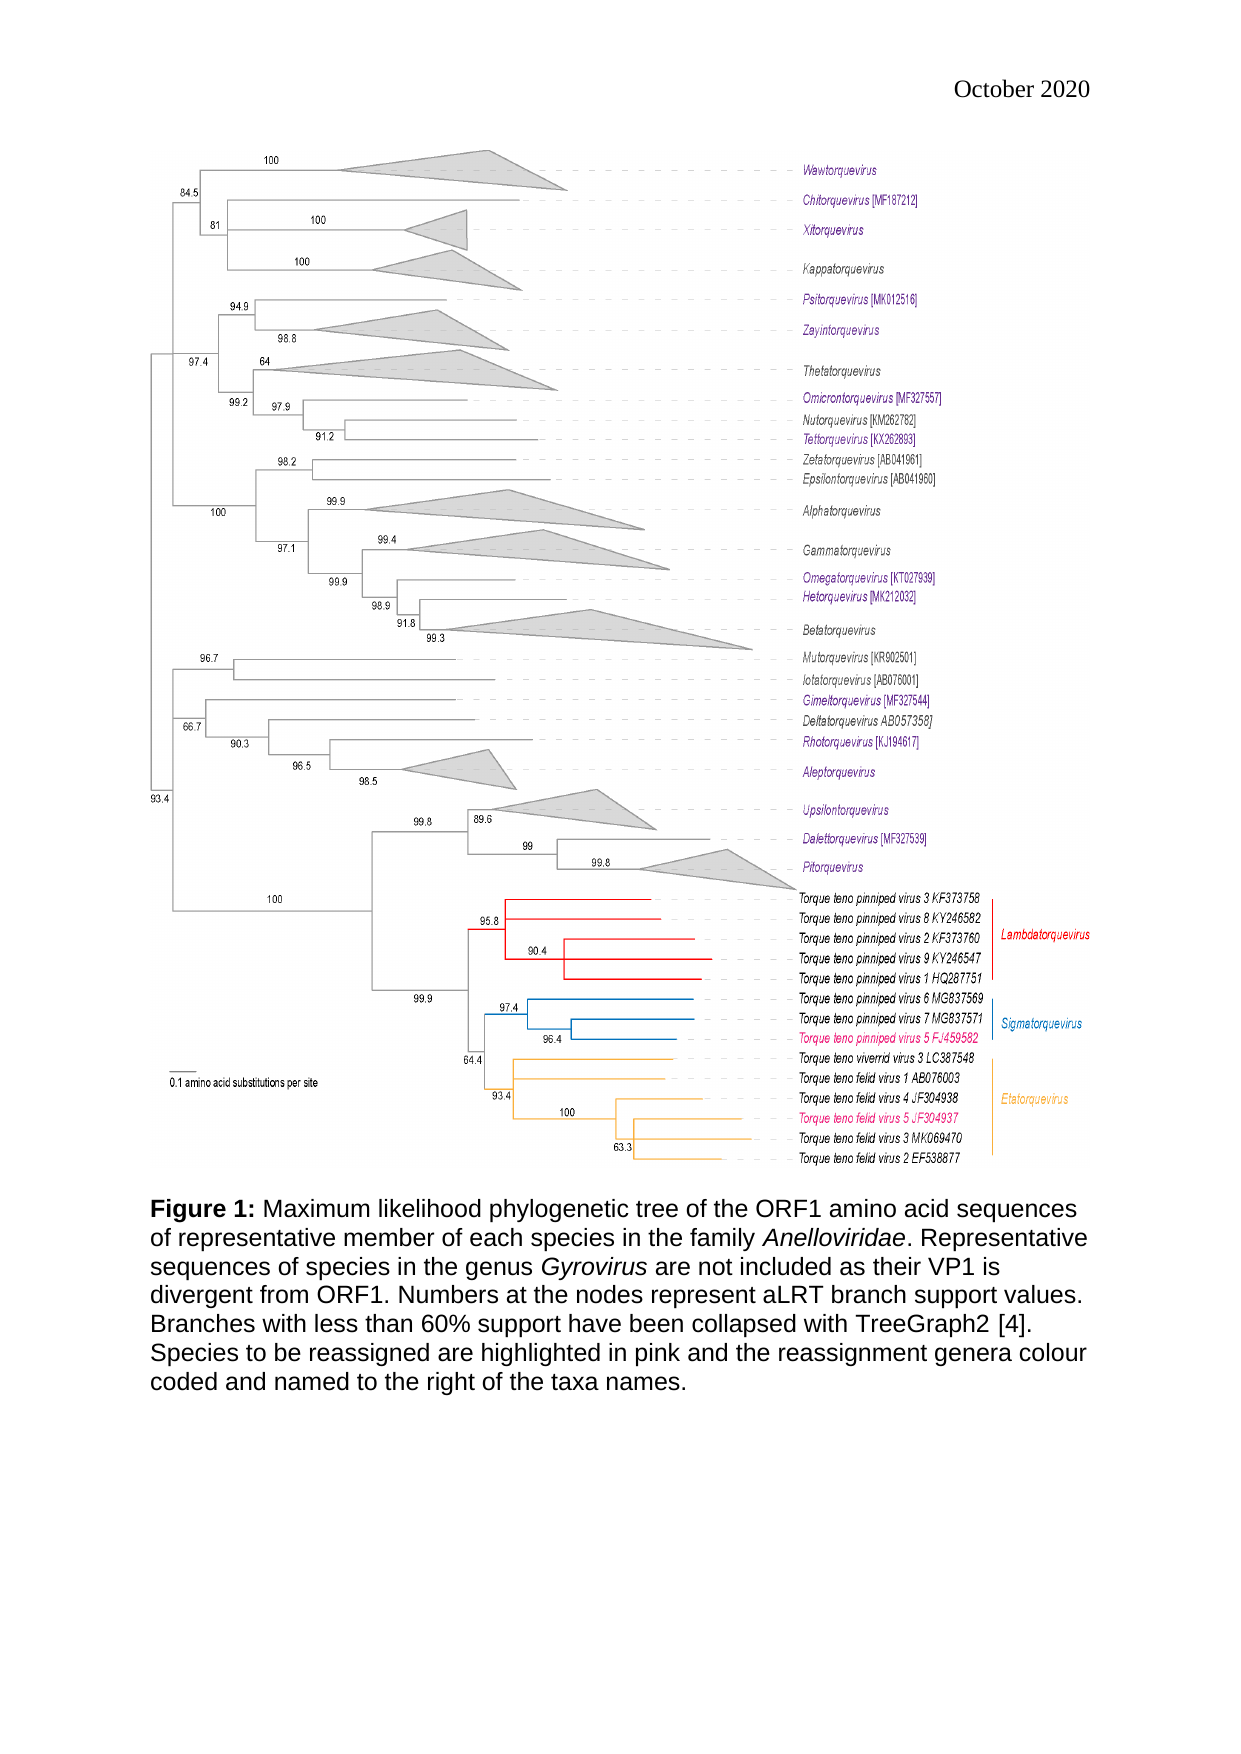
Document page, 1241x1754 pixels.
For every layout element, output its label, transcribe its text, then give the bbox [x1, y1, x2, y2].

picture [150, 150, 1090, 1168]
text Figure 1: Maximum likelihood phylogenetic tree of the ORF1 amino acid sequences of representative member of each species in the family Anelloviridae. Representative sequences of species in the genus Gyrovirus are not included as their VP1 is divergent from ORF1. Numbers at the nodes represent aLRT branch support values. Branches with less than 60% support have been collapsed with TreeGraph2 [4]. Species to be reassigned are highlighted in pink and the reassignment genera colour coded and named to the right of the taxa names. [150, 1194, 1090, 1395]
